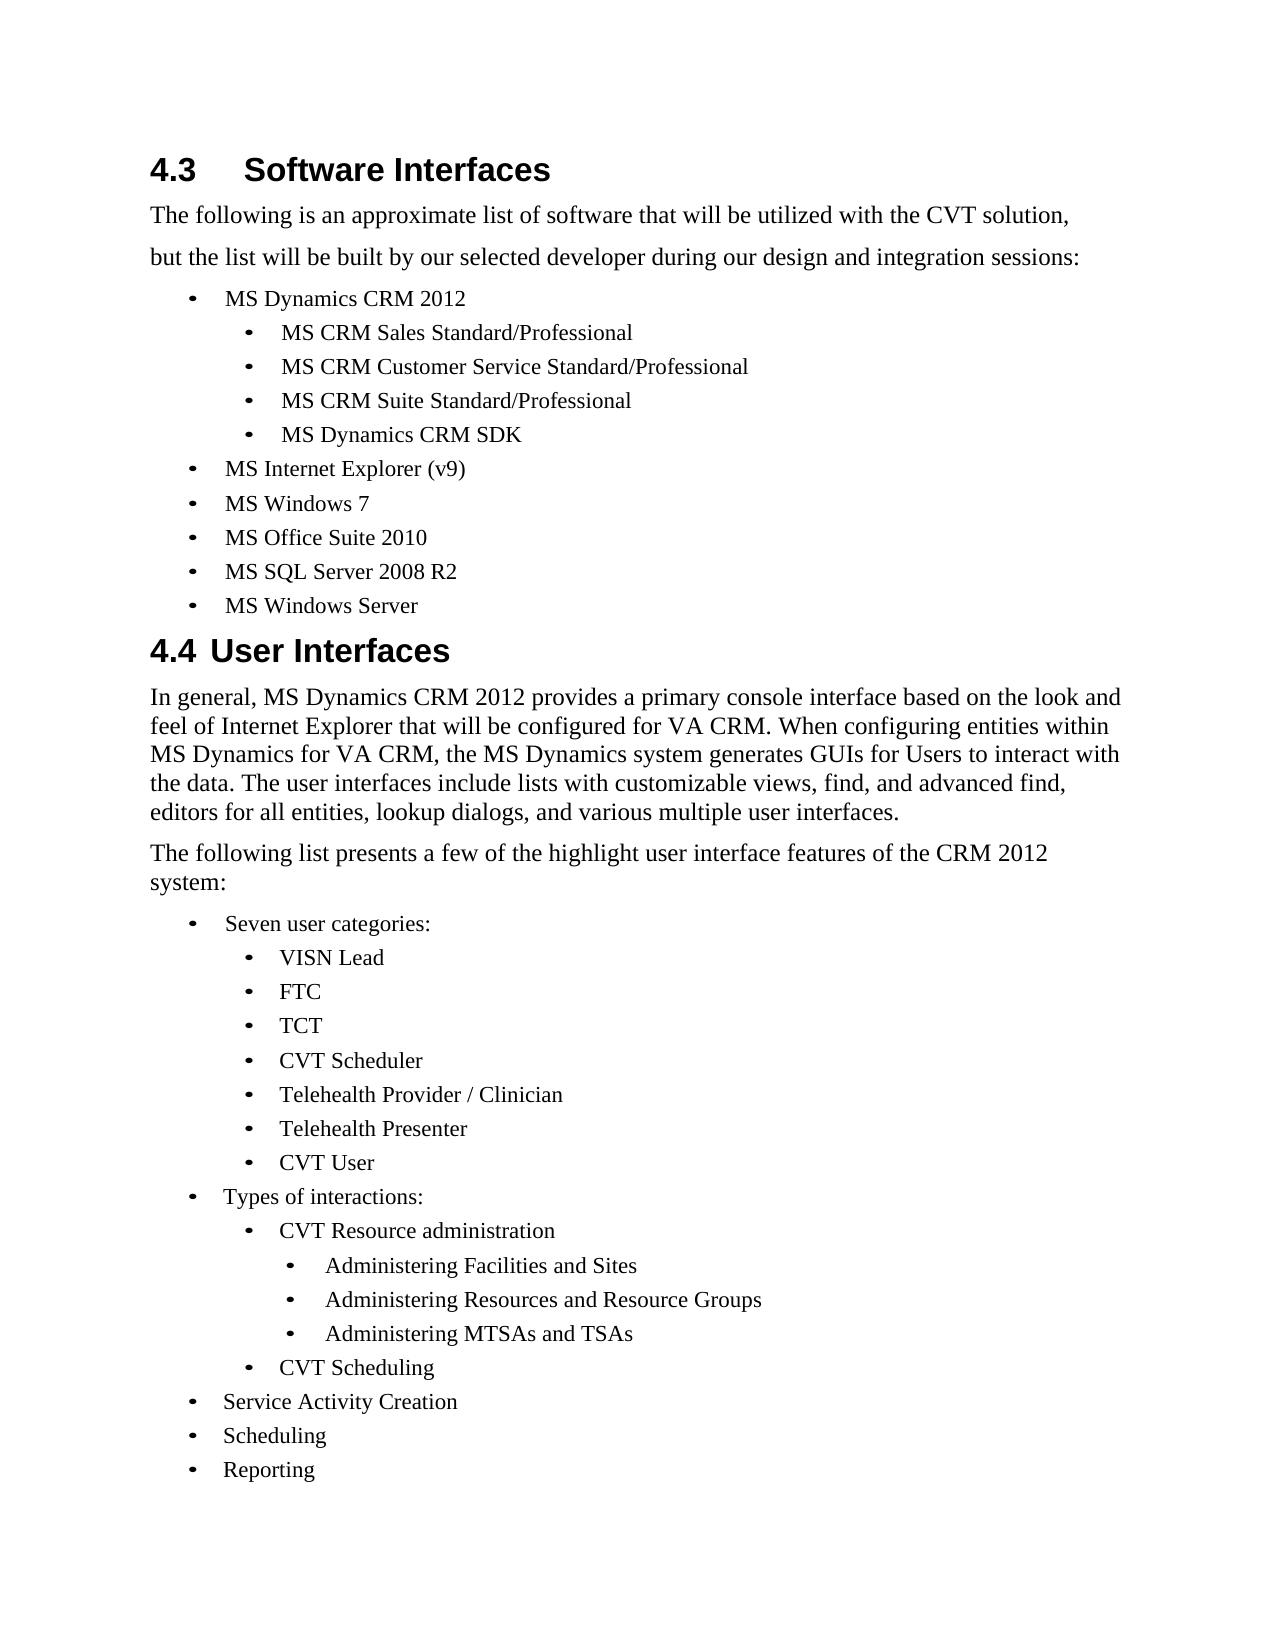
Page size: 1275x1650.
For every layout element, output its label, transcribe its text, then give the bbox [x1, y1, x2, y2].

text • MS Office Suite 2010 [187, 524, 1137, 550]
text • MS CRM Sales Standard/Professional [244, 319, 1137, 345]
text The following list presents a few of the highlight user interface features of the CRM 2012 system: [150, 838, 1054, 896]
text • CVT User [244, 1149, 1137, 1176]
text • MS CRM Suite Standard/Professional [244, 387, 1137, 414]
text • MS Windows 7 [187, 490, 1137, 516]
text • MS Dynamics CRM SDK [244, 421, 1137, 448]
text • MS SQL Server 2008 R2 [187, 558, 1137, 584]
text • MS Dynamics CRM 2012 [187, 285, 1137, 311]
text • CVT Resource administration [244, 1217, 1137, 1244]
text • Types of interactions: [187, 1183, 1137, 1210]
text • Administering Facilities and Sites [285, 1252, 1137, 1278]
text • VISN Lead [244, 944, 1137, 971]
text • MS CRM Customer Service Standard/Professional [244, 353, 1137, 379]
text • Administering Resources and Resource Groups [285, 1286, 1137, 1312]
text • CVT Scheduler [244, 1047, 1137, 1073]
text • Service Activity Creation [187, 1388, 1137, 1414]
text 4.4 User Interfaces [150, 631, 1137, 670]
text • MS Internet Explorer (v9) [187, 456, 1137, 482]
text • Scheduling [187, 1422, 1137, 1449]
text In general, MS Dynamics CRM 2012 provides a primary console interface based on the look and feel of Internet Explorer that will be configured for VA CRM. When configuring entities within MS Dynamics for VA CRM, the MS Dynamics system generates GUIs for Users to interact with the data. The user interfaces include lists with customizable views, find, and advanced find, editors for all entities, lookup dialogs, and various multiple user interfaces. [150, 682, 1127, 826]
text • FTC [244, 978, 1137, 1005]
text • CVT Scheduling [244, 1354, 1137, 1381]
text • Reporting [187, 1457, 1137, 1483]
text • Telehealth Provider / Clinician [244, 1081, 1137, 1107]
text • Administering MTSAs and TSAs [285, 1320, 1137, 1346]
text • Telehealth Presenter [244, 1115, 1137, 1141]
text • MS Windows Server [187, 592, 1137, 618]
text • TCT [244, 1012, 1137, 1039]
text The following is an approximate list of software that will be utilized with the CVT solution, but the list will be built by our selected developer during our design and integration sessions: [150, 201, 1086, 270]
text 4.3 Software Interfaces [150, 150, 1137, 188]
text • Seven user categories: [187, 910, 1137, 936]
